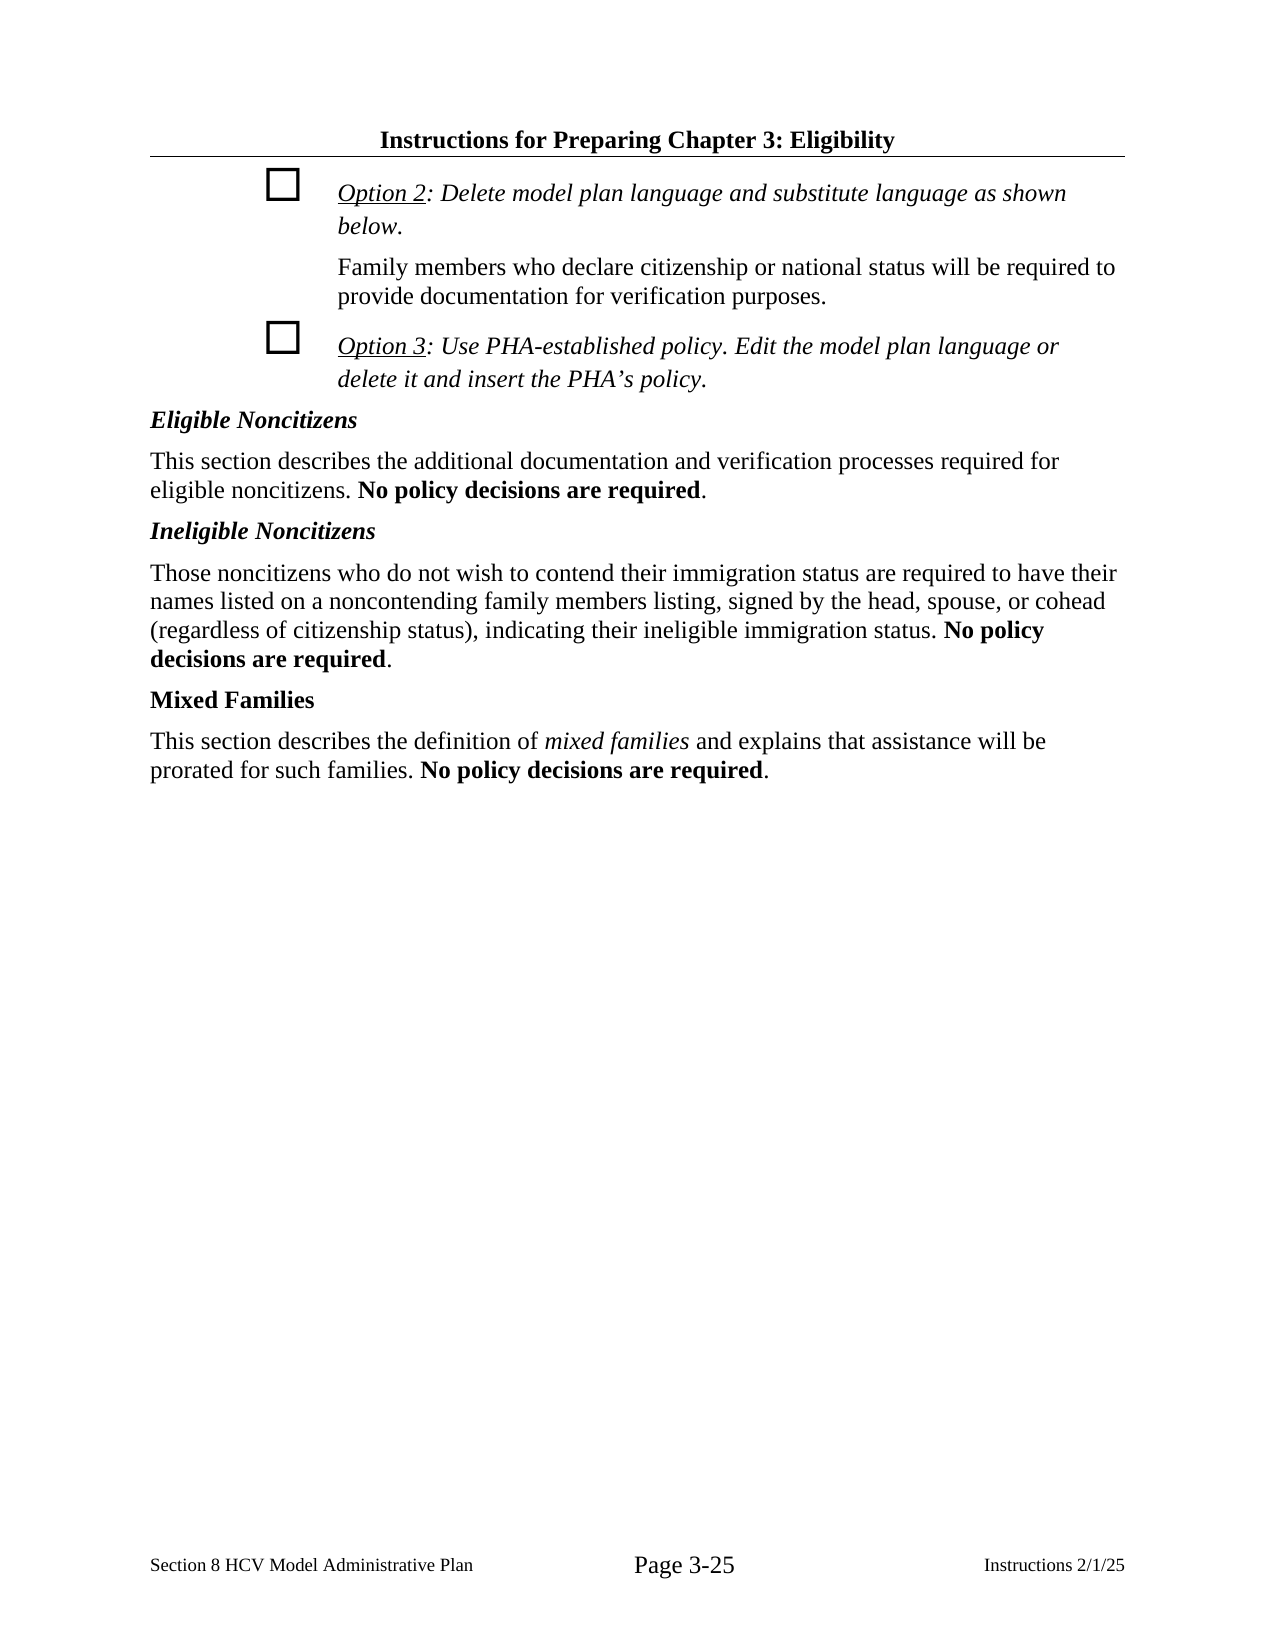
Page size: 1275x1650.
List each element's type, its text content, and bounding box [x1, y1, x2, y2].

text Option 2: Delete model plan language and substitute language as shown below. [262, 169, 1125, 240]
text Ineligible Noncitizens [150, 516, 1125, 545]
text Eligible Noncitizens [150, 405, 1125, 434]
text Family members who declare citizenship or national status will be required to provide documentation for verification purposes. [337, 252, 1125, 310]
text Those noncitizens who do not wish to contend their immigration status are required to have their names listed on a noncontending family members listing, signed by the head, spouse, or cohead (regardless of citizenship status), indicating their ineligible immigration status. No policy decisions are required. [150, 558, 1125, 673]
text This section describes the additional documentation and verification processes required for eligible noncitizens. No policy decisions are required. [150, 446, 1125, 504]
text Option 3: Use PHA-established policy. Edit the model plan language or delete it and insert the PHA’s policy. [262, 322, 1125, 393]
text This section describes the definition of mixed families and explains that assistance will be prorated for such families. No policy decisions are required. [150, 726, 1125, 784]
subtitle Mixed Families [150, 685, 1125, 714]
